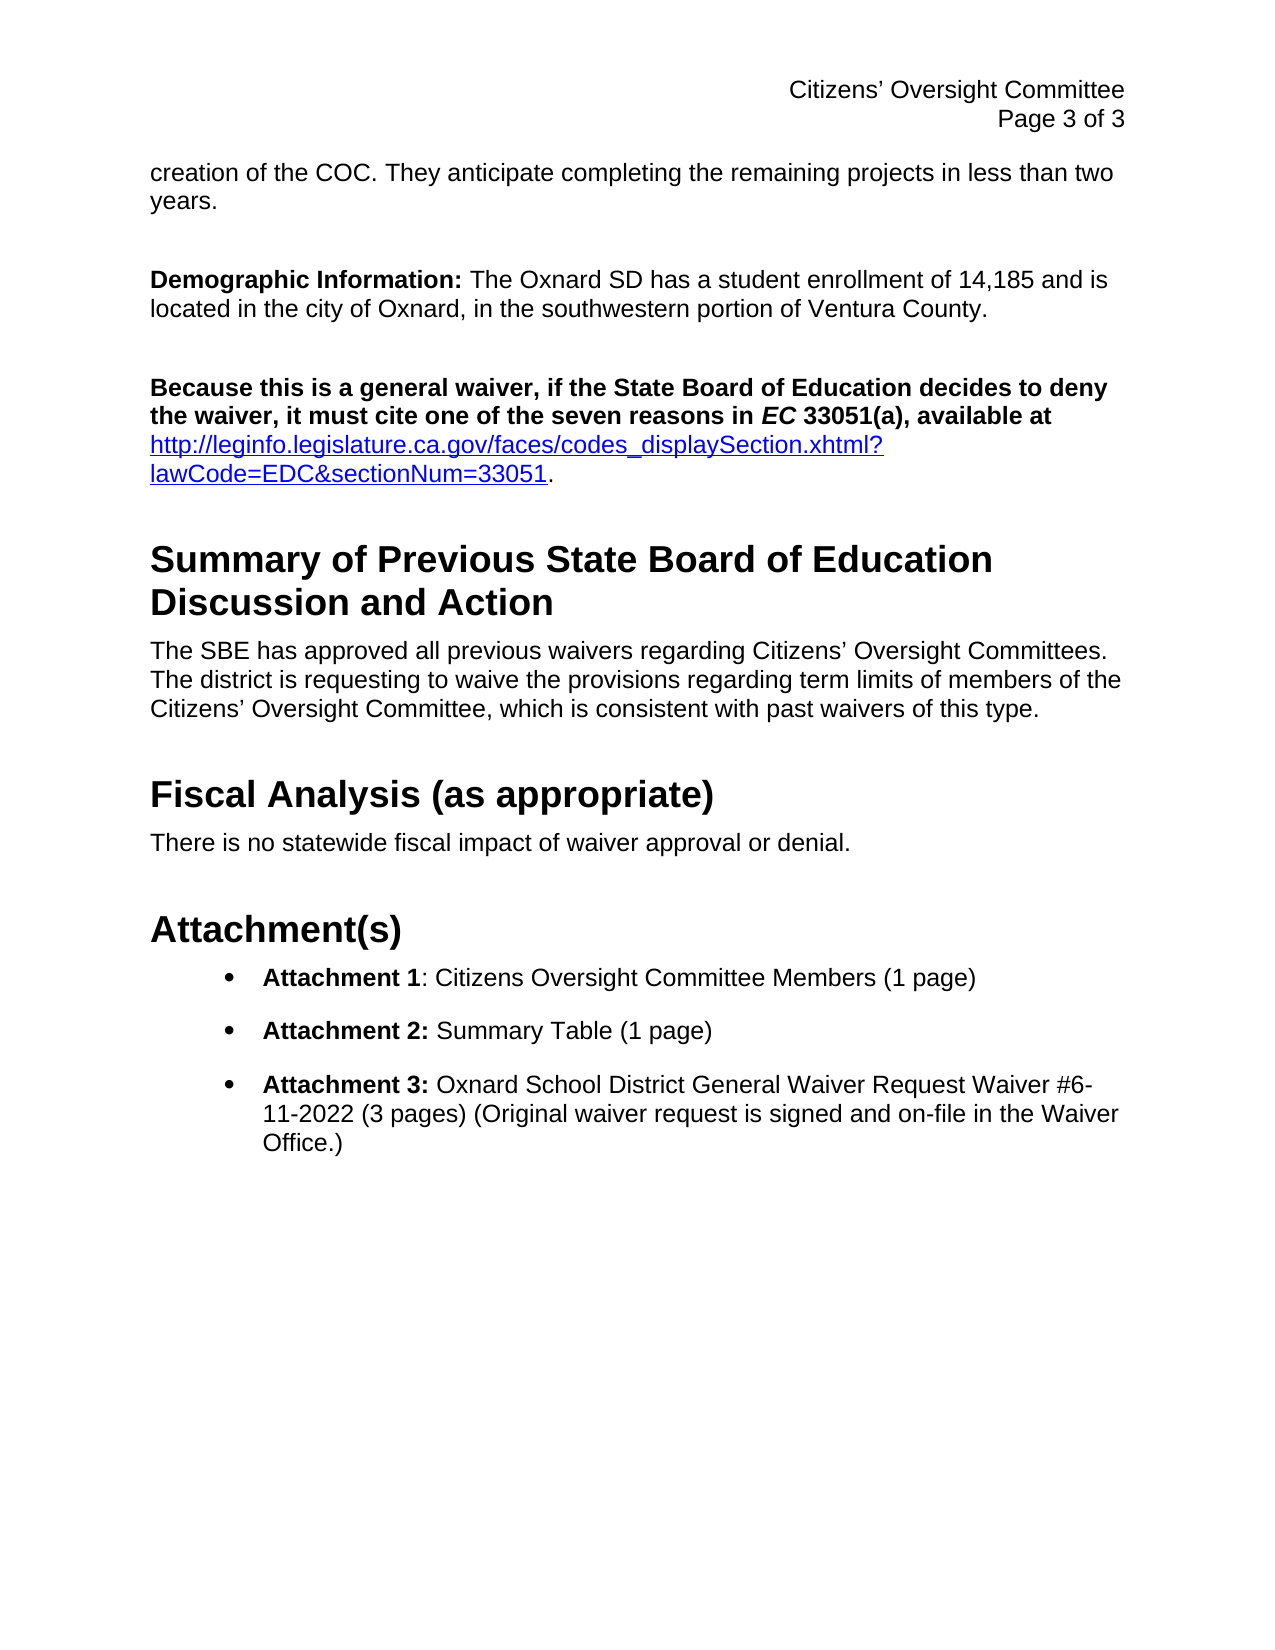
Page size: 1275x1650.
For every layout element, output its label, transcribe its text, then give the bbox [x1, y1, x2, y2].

text Demographic Information: The Oxnard SD has a student enrollment of 14,185 and is located in the city of Oxnard, in the southwestern portion of Ventura County. [150, 265, 1125, 322]
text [150, 157, 1125, 215]
text Because this is a general waiver, if the State Board of Education decides to deny the waiver, it must cite one of the seven reasons in EC 33051(a), available at http://leginfo.legislature.ca.gov/faces/codes_displaySection.xhtml?lawCode=EDC&sectionNum=33051. [150, 372, 1125, 487]
subtitle Summary of Previous State Board of Education Discussion and Action [150, 537, 1125, 624]
text The SBE has approved all previous waivers regarding Citizens’ Oversight Committees. The district is requesting to waive the provisions regarding term limits of members of the Citizens’ Oversight Committee, which is consistent with past waivers of this type. [150, 636, 1125, 722]
text There is no statewide fiscal impact of waiver approval or denial. [150, 828, 1125, 857]
subtitle Fiscal Analysis (as appropriate) [150, 772, 1125, 816]
list Attachment 3: Oxnard School District General Waiver Request Waiver #6-11-2022 (3 pages) (Original waiver request is signed and on-file in the Waiver Office.) [225, 1070, 1125, 1157]
list Attachment 1: Citizens Oversight Committee Members (1 page) [225, 962, 1125, 991]
list Attachment 2: Summary Table (1 page) [225, 1016, 1125, 1045]
subtitle Attachment(s) [150, 907, 1125, 950]
